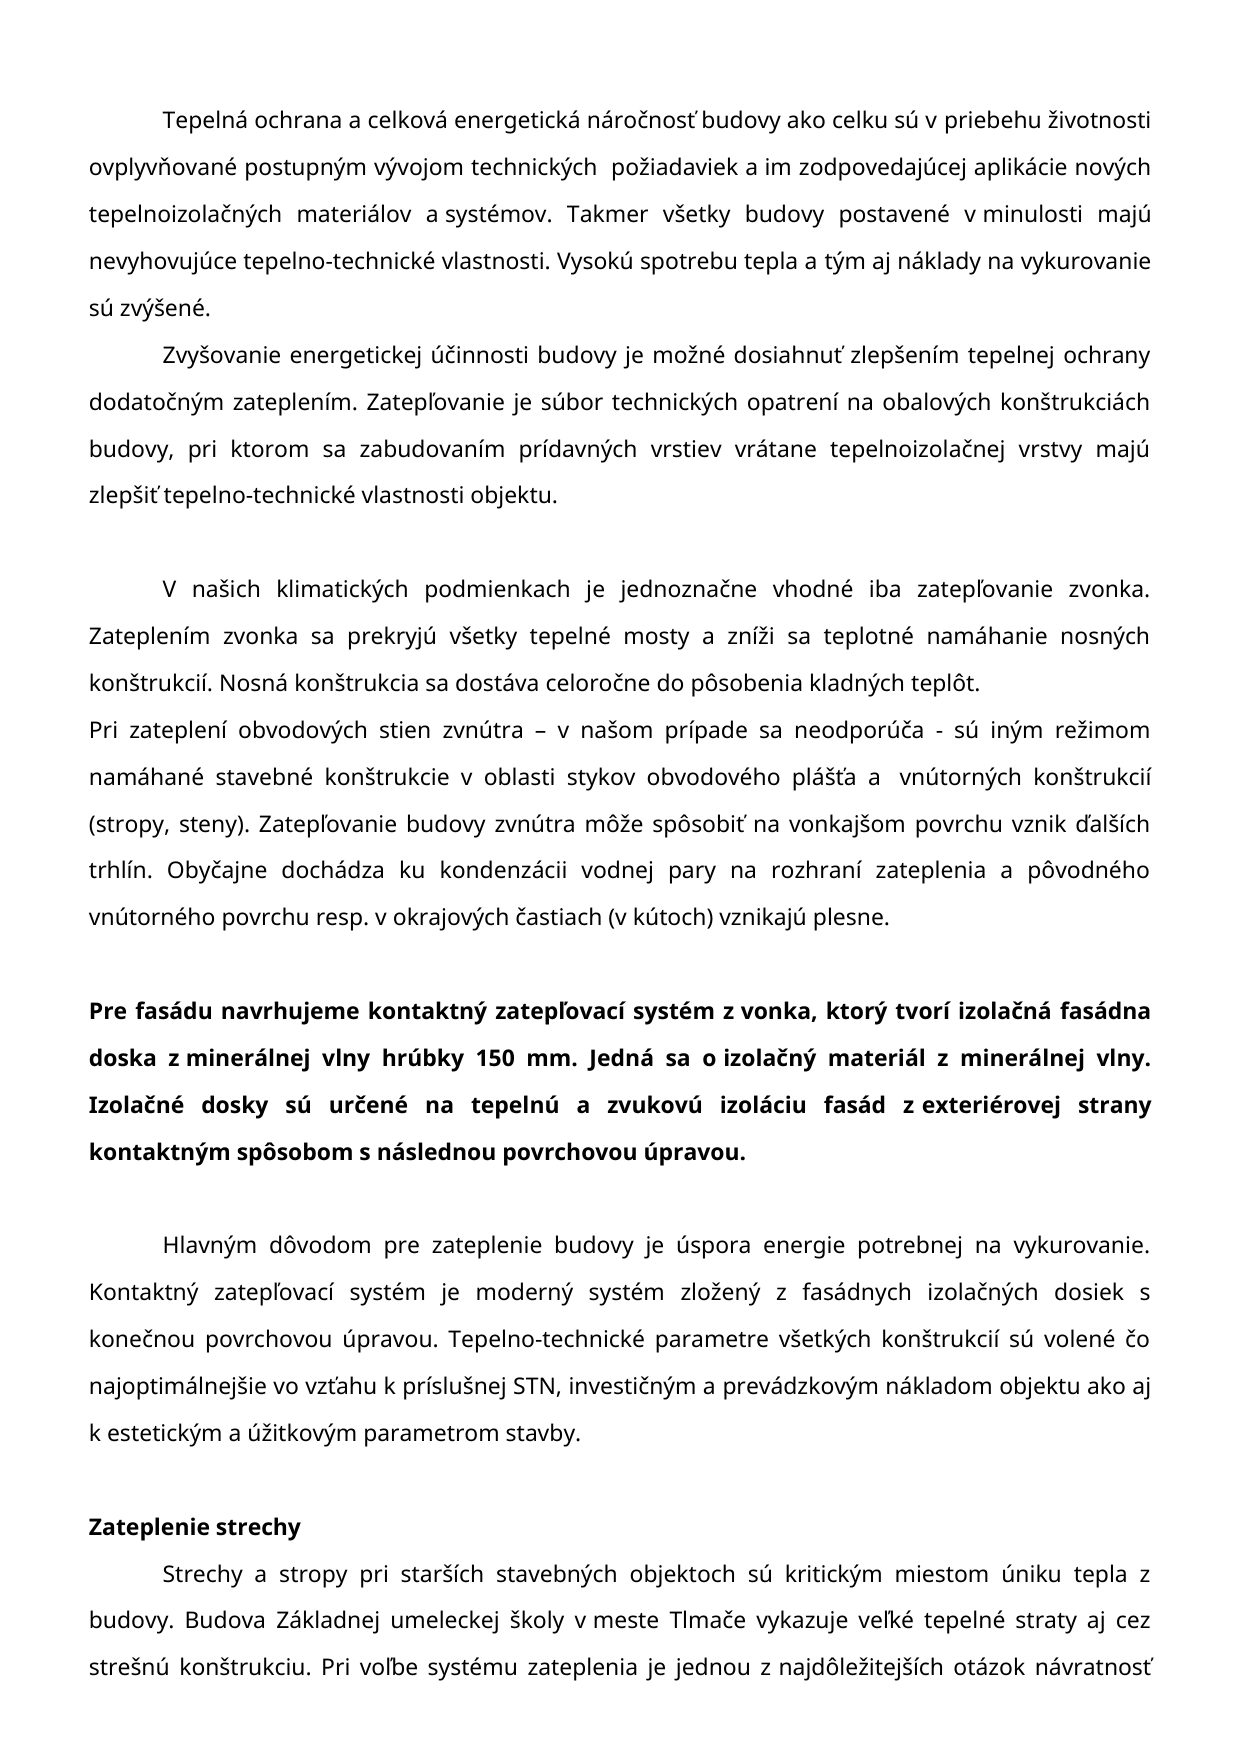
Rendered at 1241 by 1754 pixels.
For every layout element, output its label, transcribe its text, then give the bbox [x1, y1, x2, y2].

text Zvyšovanie energetickej účinnosti budovy je možné dosiahnuť zlepšením tepelnej ochrany dodatočným zateplením. Zatepľovanie je súbor technických opatrení na obalových konštrukciách budovy, pri ktorom sa zabudovaním prídavných vrstiev vrátane tepelnoizolačnej vrstvy majú zlepšiť tepelno-technické vlastnosti objektu. [89, 339, 1152, 511]
text V našich klimatických podmienkach je jednoznačne vhodné iba zatepľovanie zvonka. Zateplením zvonka sa prekryjú všetky tepelné mosty a zníži sa teplotné namáhanie nosných konštrukcií. Nosná konštrukcia sa dostáva celoročne do pôsobenia kladných teplôt. [89, 573, 1152, 698]
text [89, 1558, 1152, 1683]
text Zateplenie strechy [89, 1511, 1152, 1542]
text Pre fasádu navrhujeme kontaktný zatepľovací systém z vonka, ktorý tvorí izolačná fasádna doska z minerálnej vlny hrúbky 150 mm. Jedná sa o izolačný materiál z minerálnej vlny. Izolačné dosky sú určené na tepelnú a zvukovú izoláciu fasád z exteriérovej strany kontaktným spôsobom s následnou povrchovou úpravou. [89, 995, 1152, 1167]
text Pri zateplení obvodových stien zvnútra – v našom prípade sa neodporúča - sú iným režimom namáhané stavebné konštrukcie v oblasti stykov obvodového plášťa a vnútorných konštrukcií (stropy, steny). Zatepľovanie budovy zvnútra môže spôsobiť na vonkajšom povrchu vznik ďalších trhlín. Obyčajne dochádza ku kondenzácii vodnej pary na rozhraní zateplenia a pôvodného vnútorného povrchu resp. v okrajových častiach (v kútoch) vznikajú plesne. [89, 714, 1152, 933]
text Tepelná ochrana a celková energetická náročnosť budovy ako celku sú v priebehu životnosti ovplyvňované postupným vývojom technických požiadaviek a im zodpovedajúcej aplikácie nových tepelnoizolačných materiálov a systémov. Takmer všetky budovy postavené v minulosti majú nevyhovujúce tepelno-technické vlastnosti. Vysokú spotrebu tepla a tým aj náklady na vykurovanie sú zvýšené. [89, 104, 1152, 323]
text Hlavným dôvodom pre zateplenie budovy je úspora energie potrebnej na vykurovanie. Kontaktný zatepľovací systém je moderný systém zložený z fasádnych izolačných dosiek s konečnou povrchovou úpravou. Tepelno-technické parametre všetkých konštrukcií sú volené čo najoptimálnejšie vo vzťahu k príslušnej STN, investičným a prevádzkovým nákladom objektu ako aj k estetickým a úžitkovým parametrom stavby. [89, 1229, 1152, 1448]
